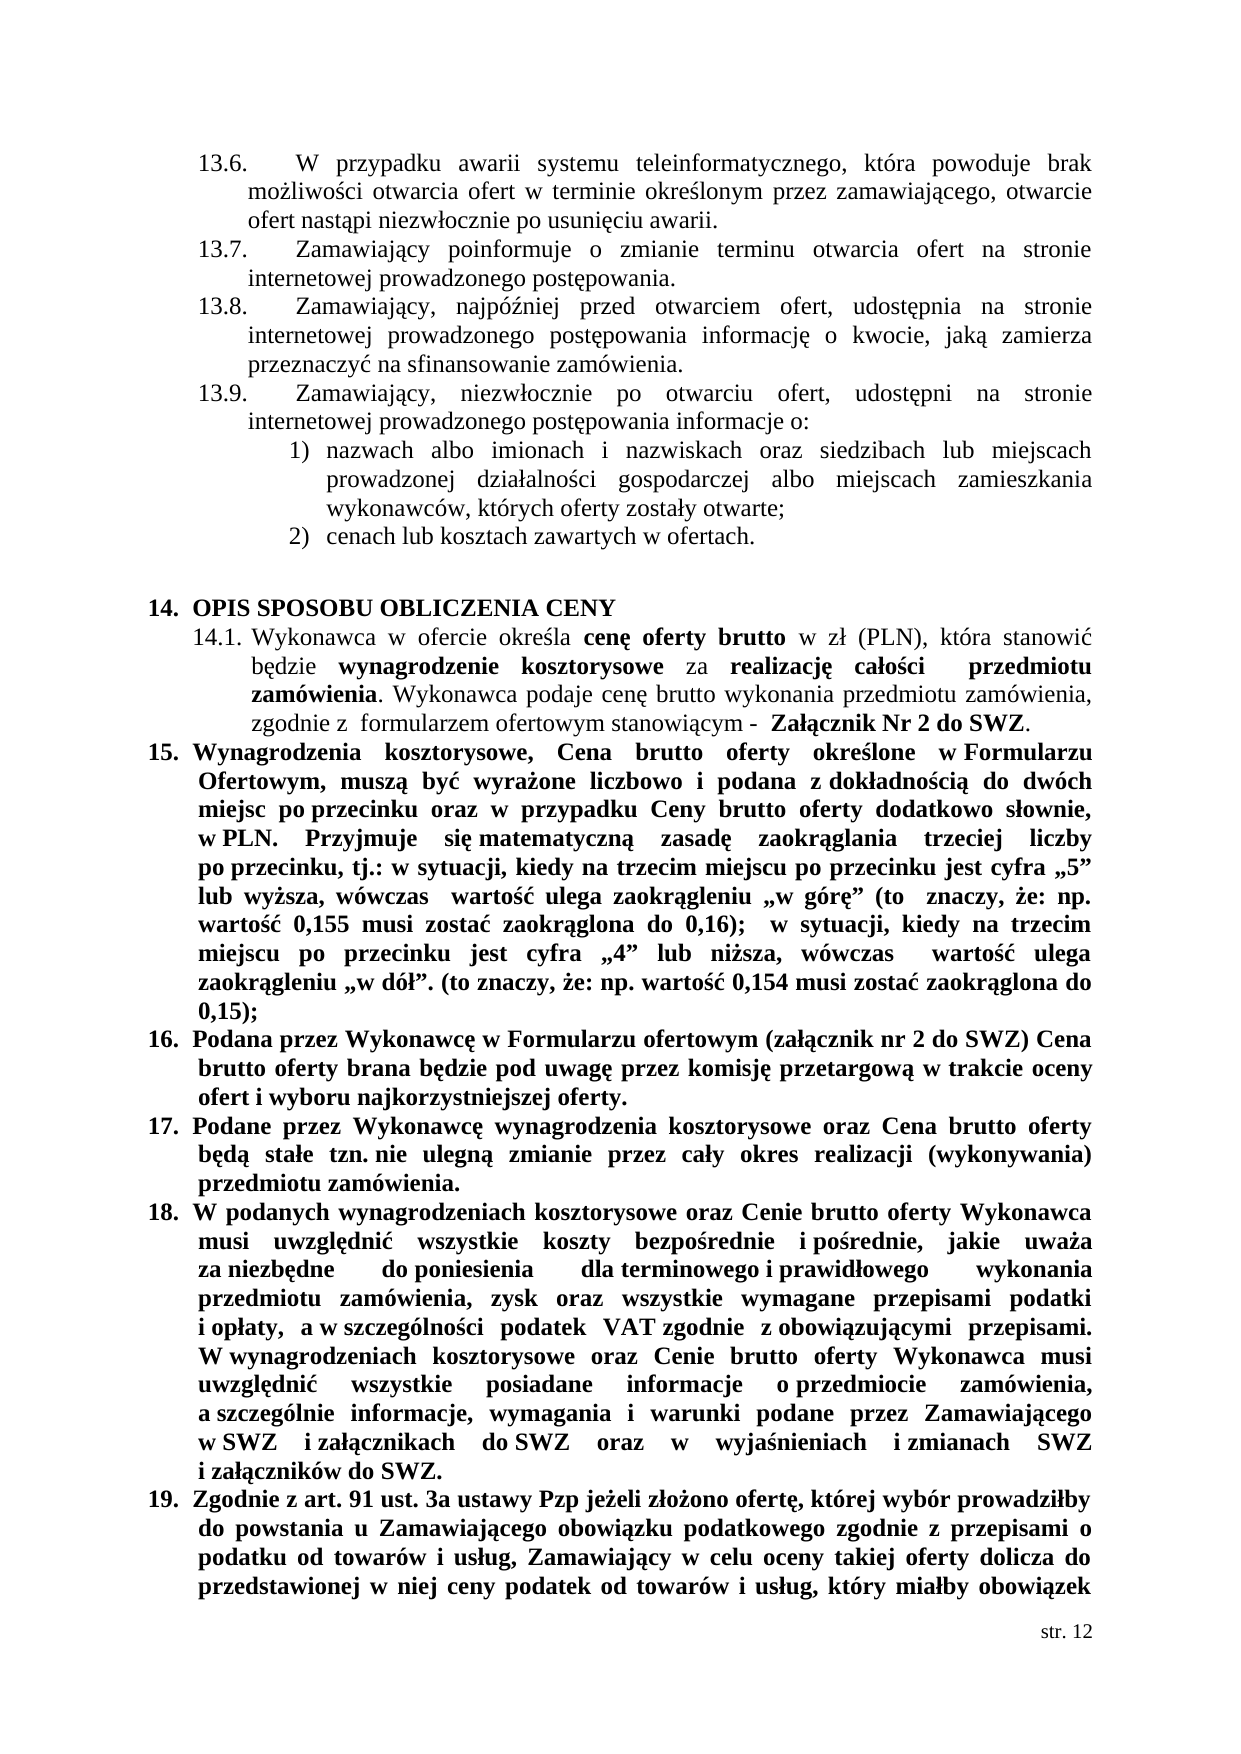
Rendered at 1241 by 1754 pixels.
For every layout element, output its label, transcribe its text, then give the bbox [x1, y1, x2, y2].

list nazwach albo imionach i nazwiskach oraz siedzibach lub miejscach prowadzonej działalności gospodarczej albo miejscach zamieszkania wykonawców, których oferty zostały otwarte; [289, 435, 1093, 521]
list W przypadku awarii systemu teleinformatycznego, która powoduje brak możliwości otwarcia ofert w terminie określonym przez zamawiającego, otwarcie ofert nastąpi niezwłocznie po usunięciu awarii. [198, 148, 1093, 234]
list Zamawiający, niezwłocznie po otwarciu ofert, udostępni na stronie internetowej prowadzonego postępowania informacje o: [198, 378, 1093, 435]
list W podanych wynagrodzeniach kosztorysowe oraz Cenie brutto oferty Wykonawca musi uwzględnić wszystkie koszty bezpośrednie i pośrednie, jakie uważa za niezbędne do poniesienia dla terminowego i prawidłowego wykonania przedmiotu zamówienia, zysk oraz wszystkie wymagane przepisami podatki i opłaty, a w szczególności podatek VAT zgodnie z obowiązującymi przepisami. W wynagrodzeniach kosztorysowe oraz Cenie brutto oferty Wykonawca musi uwzględnić wszystkie posiadane informacje o przedmiocie zamówienia, a szczególnie informacje, wymagania i warunki podane przez Zamawiającego w SWZ i załącznikach do SWZ oraz w wyjaśnieniach i zmianach SWZ i załączników do SWZ. [148, 1197, 1093, 1484]
list cenach lub kosztach zawartych w ofertach. [289, 521, 1093, 550]
list Podane przez Wykonawcę wynagrodzenia kosztorysowe oraz Cena brutto oferty będą stałe tzn. nie ulegną zmianie przez cały okres realizacji (wykonywania) przedmiotu zamówienia. [148, 1111, 1093, 1197]
list Podana przez Wykonawcę w Formularzu ofertowym (załącznik nr 2 do SWZ) Cena brutto oferty brana będzie pod uwagę przez komisję przetargową w trakcie oceny ofert i wyboru najkorzystniejszej oferty. [148, 1024, 1093, 1111]
list OPIS SPOSOBU OBLICZENIA CENY [148, 593, 1093, 622]
list Zamawiający, najpóźniej przed otwarciem ofert, udostępnia na stronie internetowej prowadzonego postępowania informację o kwocie, jaką zamierza przeznaczyć na sfinansowanie zamówienia. [198, 291, 1093, 378]
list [148, 1484, 1093, 1599]
list Wynagrodzenia kosztorysowe, Cena brutto oferty określone w Formularzu Ofertowym, muszą być wyrażone liczbowo i podana z dokładnością do dwóch miejsc po przecinku oraz w przypadku Ceny brutto oferty dodatkowo słownie, w PLN. Przyjmuje się matematyczną zasadę zaokrąglania trzeciej liczby po przecinku, tj.: w sytuacji, kiedy na trzecim miejscu po przecinku jest cyfra „5” lub wyższa, wówczas wartość ulega zaokrągleniu „w górę” (to znaczy, że: np. wartość 0,155 musi zostać zaokrąglona do 0,16); w sytuacji, kiedy na trzecim miejscu po przecinku jest cyfra „4” lub niższa, wówczas wartość ulega zaokrągleniu „w dół”. (to znaczy, że: np. wartość 0,154 musi zostać zaokrąglona do 0,15); [148, 737, 1093, 1024]
list Wykonawca w ofercie określa cenę oferty brutto w zł (PLN), która stanowić będzie wynagrodzenie kosztorysowe za realizację całości przedmiotu zamówienia. Wykonawca podaje cenę brutto wykonania przedmiotu zamówienia, zgodnie z formularzem ofertowym stanowiącym - Załącznik Nr 2 do SWZ. [192, 622, 1093, 737]
list Zamawiający poinformuje o zmianie terminu otwarcia ofert na stronie internetowej prowadzonego postępowania. [198, 234, 1093, 291]
